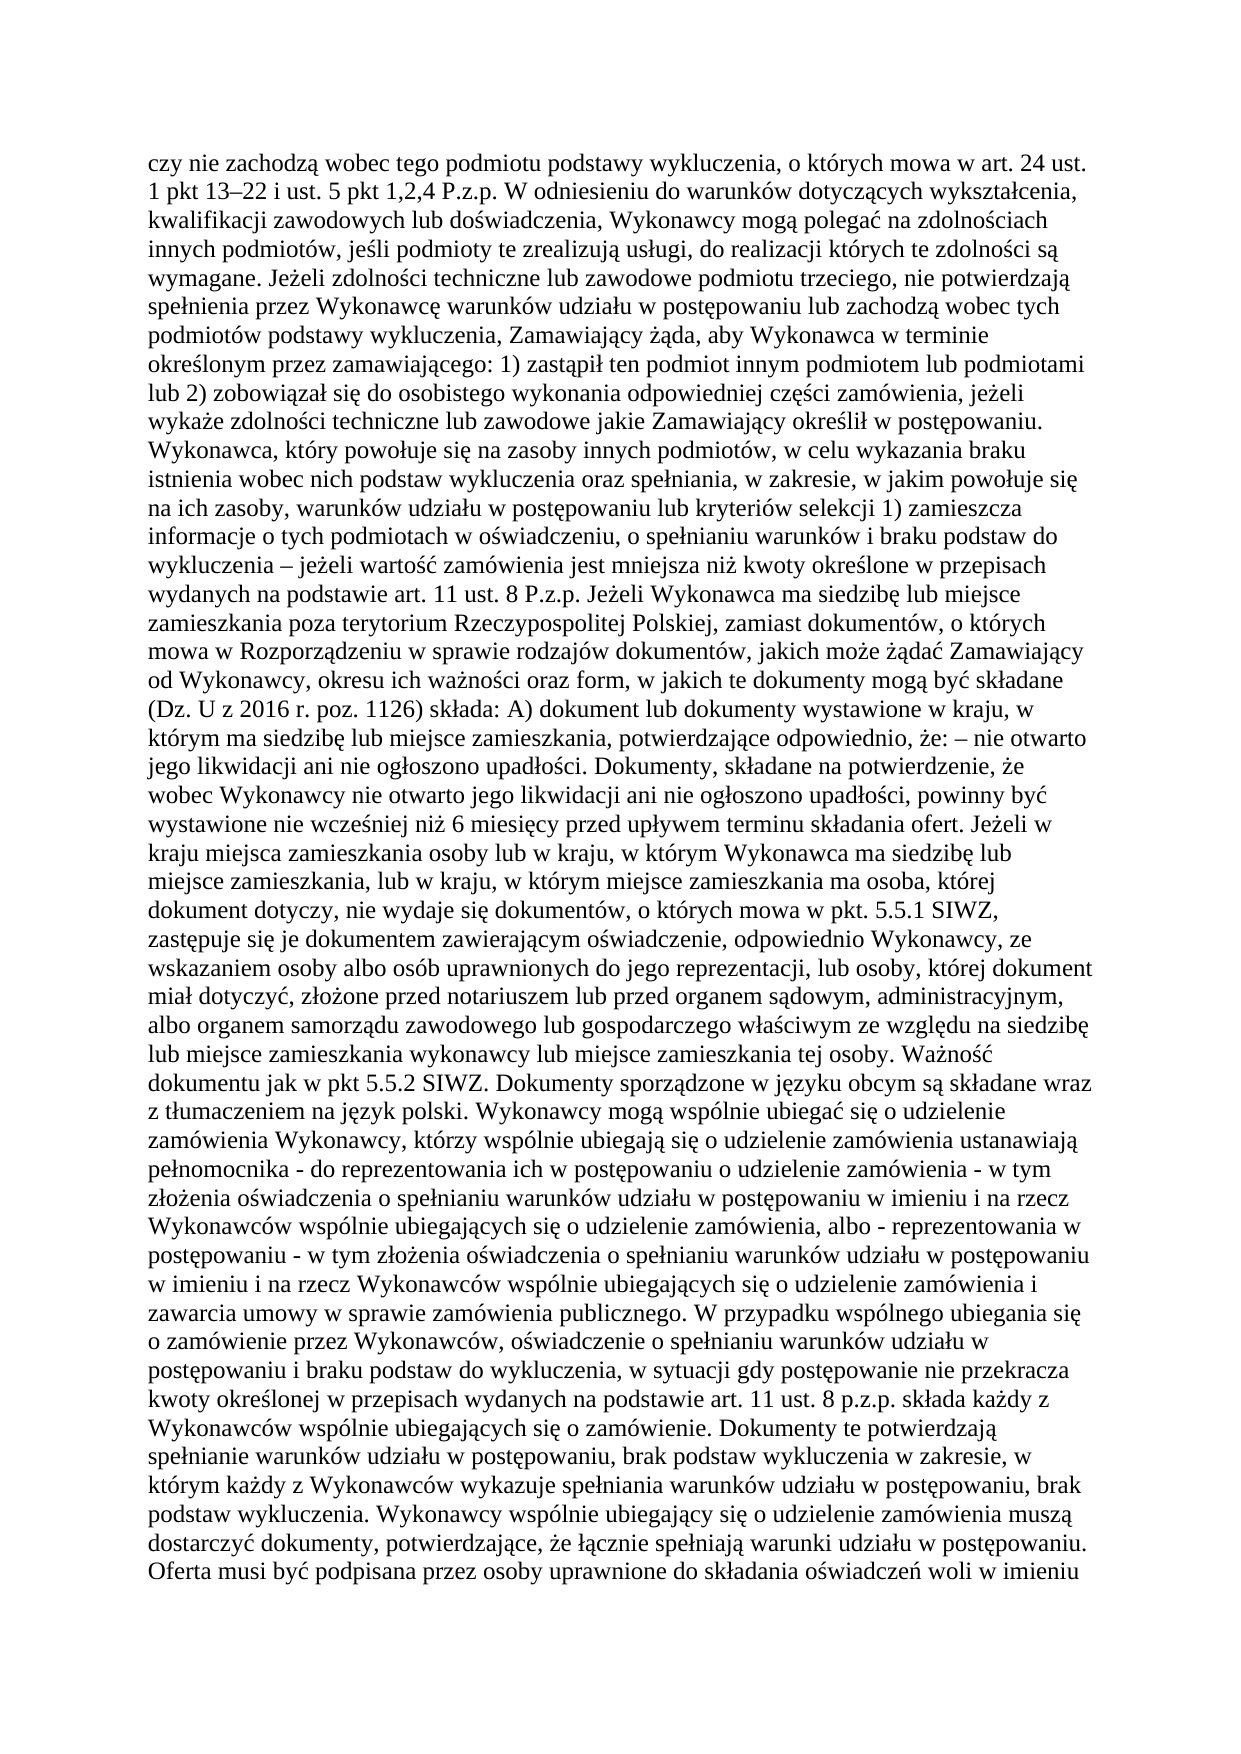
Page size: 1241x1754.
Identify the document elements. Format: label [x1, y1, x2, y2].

text [148, 148, 1093, 1585]
